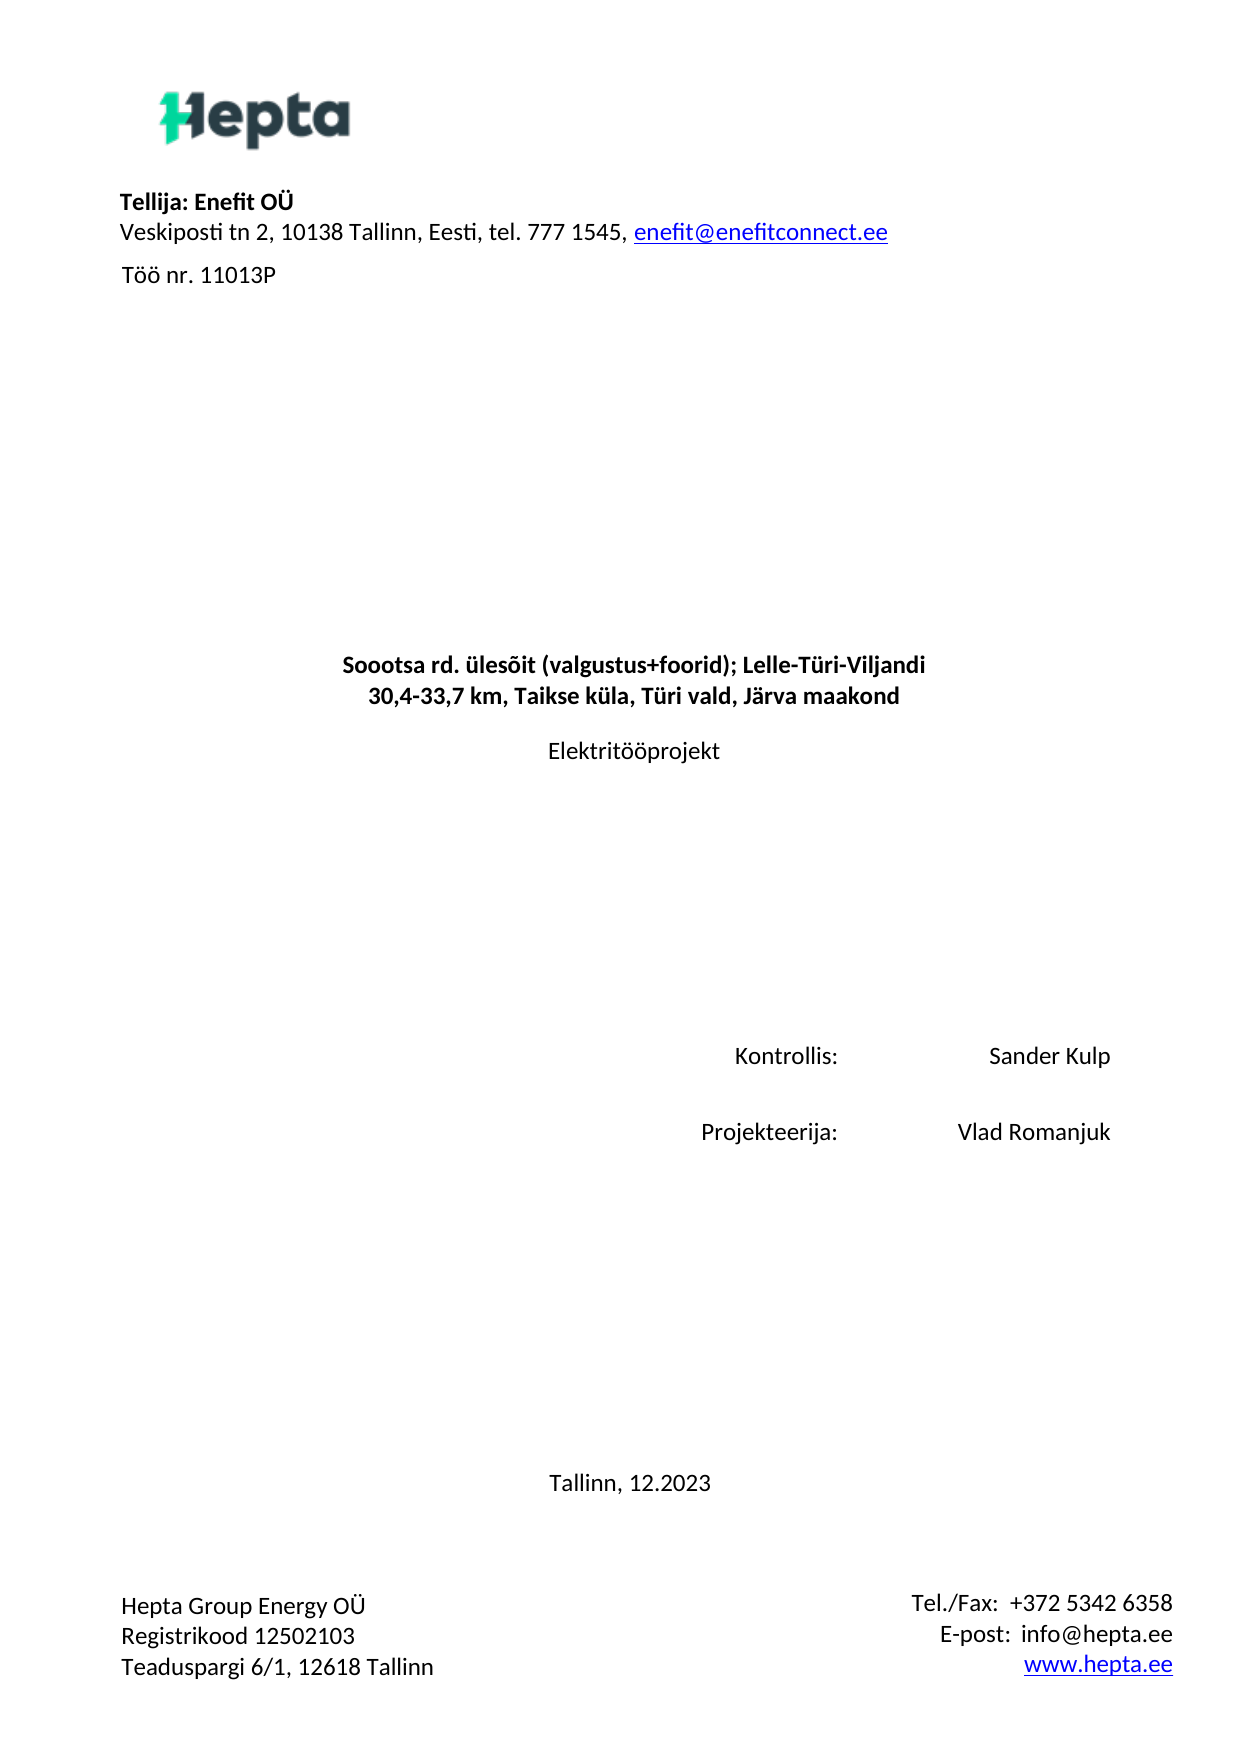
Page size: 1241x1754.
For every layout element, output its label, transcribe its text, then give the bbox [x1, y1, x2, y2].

table_header Kontrollis: [620, 1041, 902, 1098]
text Soootsa rd. ülesõit (valgustus+foorid); Lelle-Türi-Viljandi 30,4-33,7 km, Taikse küla, Türi vald, Järva maakond [323, 650, 945, 711]
text www.hepta.ee [911, 1648, 1173, 1679]
text Elektritööprojekt [323, 735, 945, 766]
table_cell Projekteerija: [620, 1099, 902, 1156]
text E-post: info@hepta.ee [911, 1618, 1173, 1648]
text Hepta Group Energy OÜ [121, 1590, 507, 1621]
picture [118, 56, 391, 182]
text Teaduspargi 6/1, 12618 Tallinn [108, 1651, 509, 1682]
text Tallinn, 12.2023 [315, 1467, 945, 1497]
text Registrikood 12502103 [121, 1621, 507, 1651]
text Töö nr. 11013P [122, 259, 1203, 289]
text Tellija: Enefit OÜ [119, 186, 1203, 216]
table_cell Vlad Romanjuk [902, 1099, 1131, 1156]
text Tel./Fax: +372 5342 6358 [911, 1587, 1173, 1618]
text Veskiposti tn 2, 10138 Tallinn, Eesti, tel. 777 1545, enefit@enefitconnect.ee [119, 217, 1203, 247]
table_header Sander Kulp [902, 1041, 1131, 1098]
